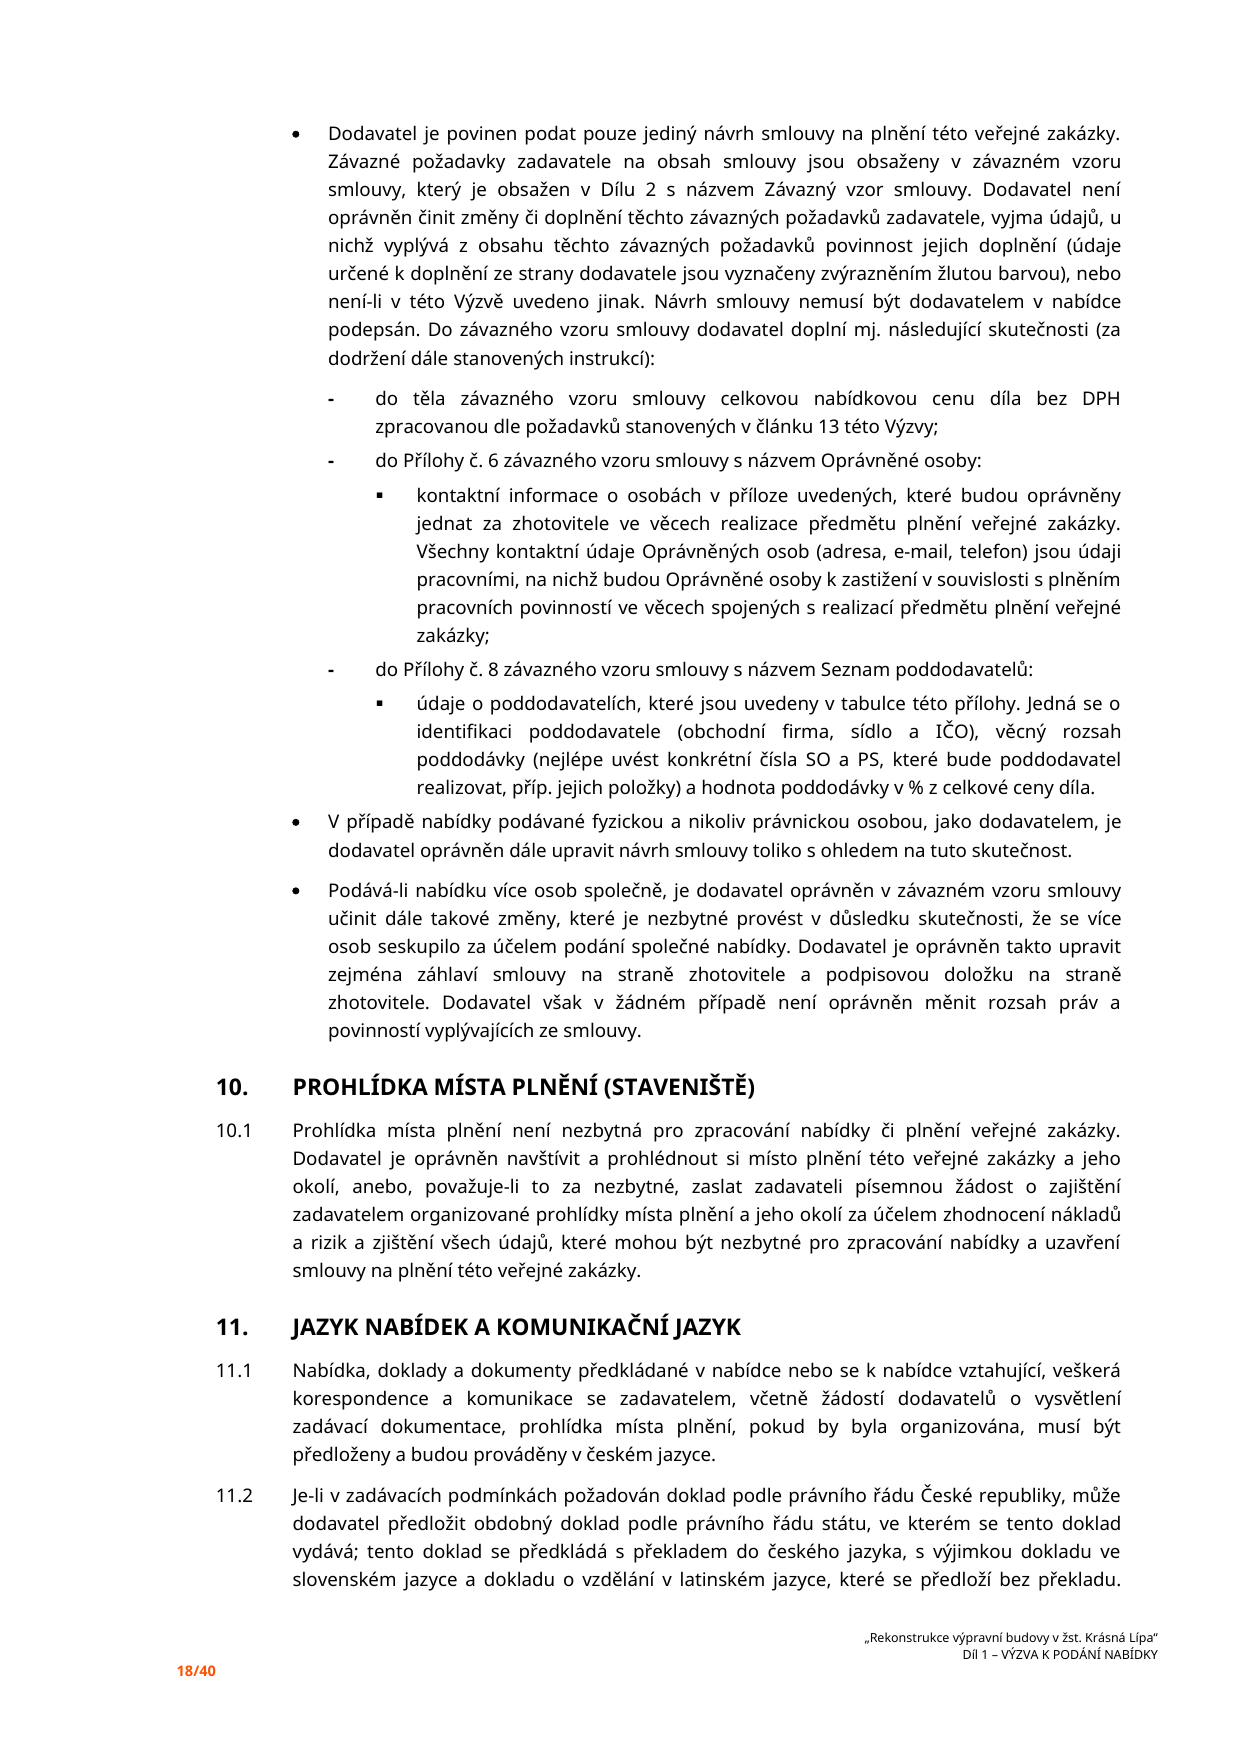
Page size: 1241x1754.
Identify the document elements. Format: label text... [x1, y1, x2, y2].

text Prohlídka místa plnění není nezbytná pro zpracování nabídky či plnění veřejné zakázky. Dodavatel je oprávněn navštívit a prohlédnout si místo plnění této veřejné zakázky a jeho okolí, anebo, považuje-li to za nezbytné, zaslat zadavateli písemnou žádost o zajištění zadavatelem organizované prohlídky místa plnění a jeho okolí za účelem zhodnocení nákladů a rizik a zjištění všech údajů, které mohou být nezbytné pro zpracování nabídky a uzavření smlouvy na plnění této veřejné zakázky. [216, 1117, 1122, 1283]
text Nabídka, doklady a dokumenty předkládané v nabídce nebo se k nabídce vztahující, veškerá korespondence a komunikace se zadavatelem, včetně žádostí dodavatelů o vysvětlení zadávací dokumentace, prohlídka místa plnění, pokud by byla organizována, musí být předloženy a budou prováděny v českém jazyce. [216, 1357, 1122, 1467]
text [216, 1482, 1122, 1592]
text kontaktní informace o osobách v příloze uvedených, které budou oprávněny jednat za zhotovitele ve věcech realizace předmětu plnění veřejné zakázky. Všechny kontaktní údaje Oprávněných osob (adresa, e-mail, telefon) jsou údaji pracovními, na nichž budou Oprávněné osoby k zastižení v souvislosti s plněním pracovních povinností ve věcech spojených s realizací předmětu plnění veřejné zakázky; [375, 482, 1122, 647]
text JAZYK NABÍDEK A KOMUNIKAČNÍ JAZYK [216, 1311, 1122, 1342]
text do Přílohy č. 6 závazného vzoru smlouvy s názvem Oprávněné osoby: [328, 448, 1122, 473]
text V případě nabídky podávané fyzickou a nikoliv právnickou osobou, jako dodavatelem, je dodavatel oprávněn dále upravit návrh smlouvy toliko s ohledem na tuto skutečnost. [292, 809, 1122, 862]
text Dodavatel je povinen podat pouze jediný návrh smlouvy na plnění této veřejné zakázky. Závazné požadavky zadavatele na obsah smlouvy jsou obsaženy v závazném vzoru smlouvy, který je obsažen v Dílu 2 s názvem Závazný vzor smlouvy. Dodavatel není oprávněn činit změny či doplnění těchto závazných požadavků zadavatele, vyjma údajů, u nichž vyplývá z obsahu těchto závazných požadavků povinnost jejich doplnění (údaje určené k doplnění ze strany dodavatele jsou vyznačeny zvýrazněním žlutou barvou), nebo není-li v této Výzvě uvedeno jinak. Návrh smlouvy nemusí být dodavatelem v nabídce podepsán. Do závazného vzoru smlouvy dodavatel doplní mj. následující skutečnosti (za dodržení dále stanovených instrukcí): [292, 121, 1122, 370]
text do těla závazného vzoru smlouvy celkovou nabídkovou cenu díla bez DPH zpracovanou dle požadavků stanovených v článku 13 této Výzvy; [328, 385, 1122, 439]
text PROHLÍDKA MÍSTA PLNĚNÍ (STAVENIŠTĚ) [216, 1071, 1122, 1102]
text údaje o poddodavatelích, které jsou uvedeny v tabulce této přílohy. Jedná se o identifikaci poddodavatele (obchodní firma, sídlo a IČO), věcný rozsah poddodávky (nejlépe uvést konkrétní čísla SO a PS, které bude poddodavatel realizovat, příp. jejich položky) a hodnota poddodávky v % z celkové ceny díla. [375, 691, 1122, 800]
text do Přílohy č. 8 závazného vzoru smlouvy s názvem Seznam poddodavatelů: [328, 656, 1122, 682]
text Podává-li nabídku více osob společně, je dodavatel oprávněn v závazném vzoru smlouvy učinit dále takové změny, které je nezbytné provést v důsledku skutečnosti, že se více osob seskupilo za účelem podání společné nabídky. Dodavatel je oprávněn takto upravit zejména záhlaví smlouvy na straně zhotovitele a podpisovou doložku na straně zhotovitele. Dodavatel však v žádném případě není oprávněn měnit rozsah práv a povinností vyplývajících ze smlouvy. [292, 877, 1122, 1043]
